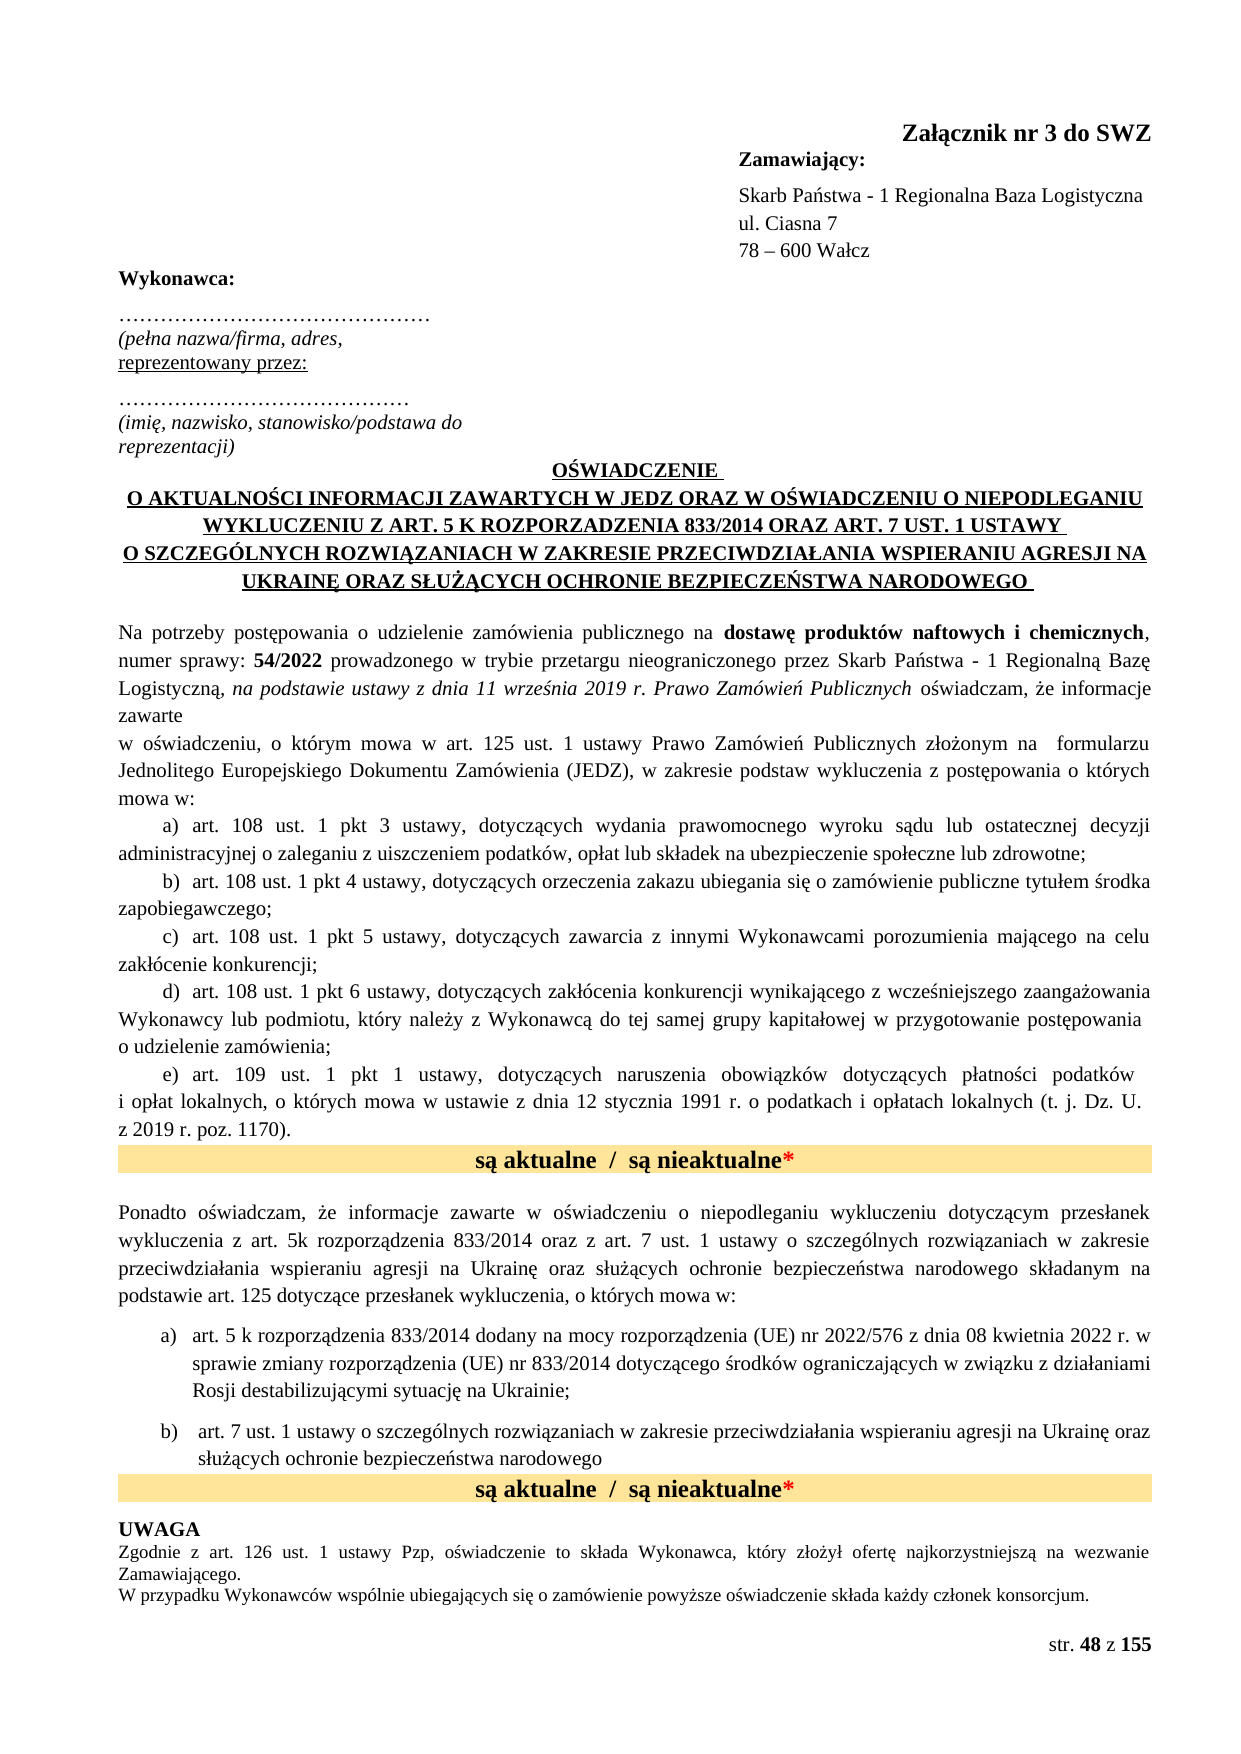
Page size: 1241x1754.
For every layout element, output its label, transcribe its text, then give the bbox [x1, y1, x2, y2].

text c) art. 108 ust. 1 pkt 5 ustawy, dotyczących zawarcia z innymi Wykonawcami porozumienia mającego na celu zakłócenie konkurencji; [118, 924, 1152, 976]
text Zgodnie z art. 126 ust. 1 ustawy Pzp, oświadczenie to składa Wykonawca, który złożył ofertę najkorzystniejszą na wezwanie Zamawiającego. [118, 1541, 1152, 1584]
text (pełna nazwa/firma, adres, [118, 326, 531, 350]
text …………………………………… [118, 386, 531, 410]
text a) art. 108 ust. 1 pkt 3 ustawy, dotyczących wydania prawomocnego wyroku sądu lub ostatecznej decyzji administracyjnej o zaleganiu z uiszczeniem podatków, opłat lub składek na ubezpieczenie społeczne lub zdrowotne; [118, 813, 1152, 865]
text e) art. 109 ust. 1 pkt 1 ustawy, dotyczących naruszenia obowiązków dotyczących płatności podatków i opłat lokalnych, o których mowa w ustawie z dnia 12 stycznia 1991 r. o podatkach i opłatach lokalnych (t. j. Dz. U. z 2019 r. poz. 1170). [118, 1062, 1152, 1141]
text Ponadto oświadczam, że informacje zawarte w oświadczeniu o niepodleganiu wykluczeniu dotyczącym przesłanek wykluczenia z art. 5k rozporządzenia 833/2014 oraz z art. 7 ust. 1 ustawy o szczególnych rozwiązaniach w zakresie przeciwdziałania wspieraniu agresji na Ukrainę oraz służących ochronie bezpieczeństwa narodowego składanym na podstawie art. 125 dotyczące przesłanek wykluczenia, o których mowa w: [118, 1200, 1152, 1307]
text O AKTUALNOŚCI INFORMACJI ZAWARTYCH W JEDZ ORAZ W OŚWIADCZENIU O NIEPODLEGANIU WYKLUCZENIU Z ART. 5 K ROZPORZADZENIA 833/2014 ORAZ ART. 7 UST. 1 USTAWY O SZCZEGÓLNYCH ROZWIĄZANIACH W ZAKRESIE PRZECIWDZIAŁANIA WSPIERANIU AGRESJI NA UKRAINĘ ORAZ SŁUŻĄCYCH OCHRONIE BEZPIECZEŃSTWA NARODOWEGO [118, 486, 1152, 593]
text UWAGA [118, 1517, 1152, 1541]
list art. 5 k rozporządzenia 833/2014 dodany na mocy rozporządzenia (UE) nr 2022/576 z dnia 08 kwietnia 2022 r. w sprawie zmiany rozporządzenia (UE) nr 833/2014 dotyczącego środków ograniczających w związku z działaniami Rosji destabilizującymi sytuację na Ukrainie; [160, 1323, 1152, 1402]
list art. 7 ust. 1 ustawy o szczególnych rozwiązaniach w zakresie przeciwdziałania wspieraniu agresji na Ukrainę oraz służących ochronie bezpieczeństwa narodowego [160, 1418, 1152, 1470]
text Na potrzeby postępowania o udzielenie zamówienia publicznego na dostawę produktów naftowych i chemicznych, numer sprawy: 54/2022 prowadzonego w trybie przetargu nieograniczonego przez Skarb Państwa - 1 Regionalną Bazę Logistyczną, na podstawie ustawy z dnia 11 września 2019 r. Prawo Zamówień Publicznych oświadczam, że informacje zawarte w oświadczeniu, o którym mowa w art. 125 ust. 1 ustawy Prawo Zamówień Publicznych złożonym na formularzu Jednolitego Europejskiego Dokumentu Zamówienia (JEDZ), w zakresie podstaw wykluczenia z postępowania o których mowa w: [118, 620, 1152, 810]
text Zamawiający: [664, 147, 1152, 171]
text reprezentowany przez: [118, 350, 1152, 374]
text ……………………………………… [118, 302, 531, 326]
text Załącznik nr 3 do SWZ [231, 118, 1152, 147]
text W przypadku Wykonawców wspólnie ubiegających się o zamówienie powyższe oświadczenie składa każdy członek konsorcjum. [118, 1584, 1152, 1606]
text Skarb Państwa - 1 Regionalna Baza Logistyczna [738, 183, 1152, 207]
text są aktualne / są nieaktualne* [118, 1474, 1152, 1502]
text ul. Ciasna 7 [738, 211, 1152, 234]
text są aktualne / są nieaktualne* [118, 1145, 1152, 1173]
text Wykonawca: [118, 266, 1152, 290]
text OŚWIADCZENIE [118, 458, 1152, 482]
text (imię, nazwisko, stanowisko/podstawa do reprezentacji) [118, 410, 531, 458]
text 78 – 600 Wałcz [738, 238, 1152, 262]
text b) art. 108 ust. 1 pkt 4 ustawy, dotyczących orzeczenia zakazu ubiegania się o zamówienie publiczne tytułem środka zapobiegawczego; [118, 869, 1152, 920]
text d) art. 108 ust. 1 pkt 6 ustawy, dotyczących zakłócenia konkurencji wynikającego z wcześniejszego zaangażowania Wykonawcy lub podmiotu, który należy z Wykonawcą do tej samej grupy kapitałowej w przygotowanie postępowania o udzielenie zamówienia; [118, 979, 1152, 1058]
